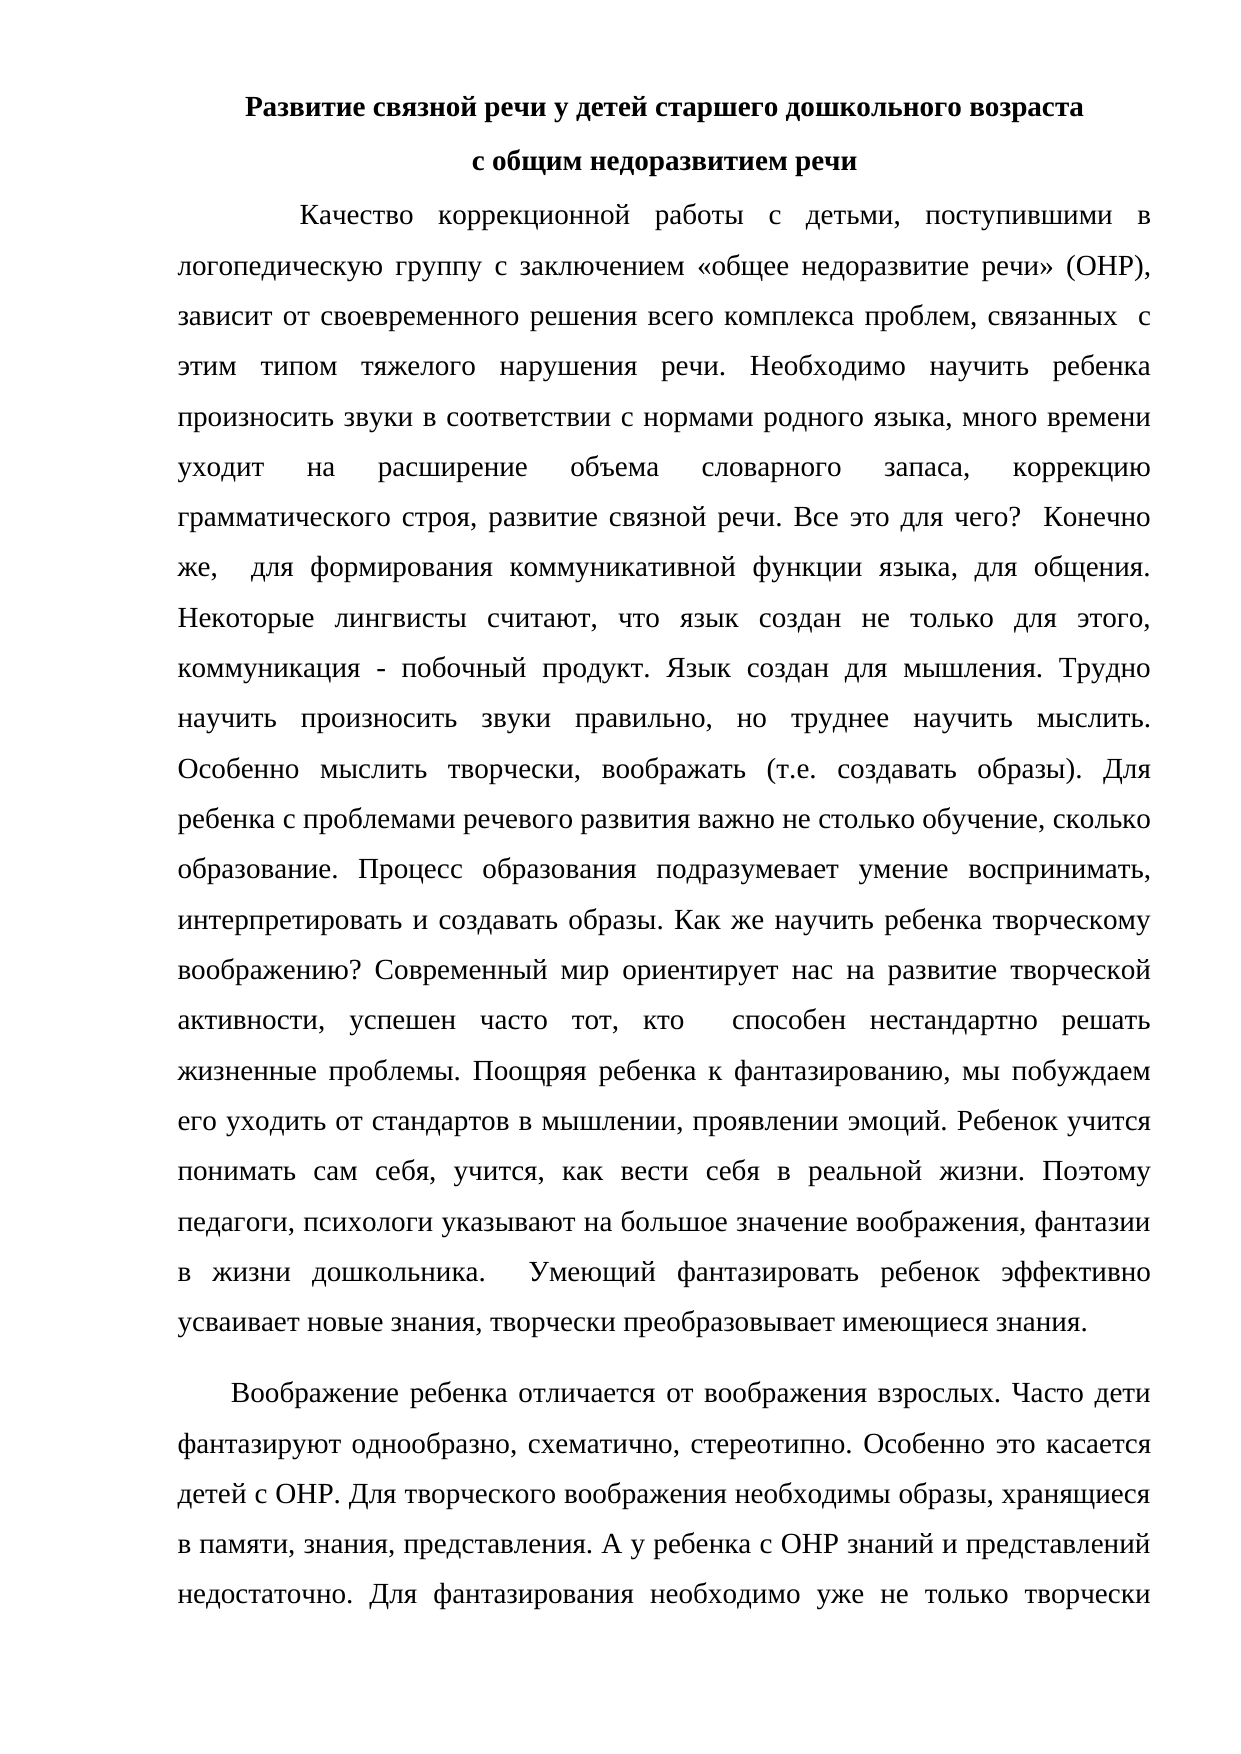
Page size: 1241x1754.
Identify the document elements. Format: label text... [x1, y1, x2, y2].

text Развитие связной речи у детей старшего дошкольного возраста [177, 89, 1152, 122]
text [177, 1375, 1152, 1610]
text с общим недоразвитием речи [177, 143, 1152, 177]
text Качество коррекционной работы с детьми, поступившими в логопедическую группу с заключением «общее недоразвитие речи» (ОНР), зависит от своевременного решения всего комплекса проблем, связанных с этим типом тяжелого нарушения речи. Необходимо научить ребенка произносить звуки в соответствии с нормами родного языка, много времени уходит на расширение объема словарного запаса, коррекцию грамматического строя, развитие связной речи. Все это для чего? Конечно же, для формирования коммуникативной функции языка, для общения. Некоторые лингвисты считают, что язык создан не только для этого, коммуникация - побочный продукт. Язык создан для мышления. Трудно научить произносить звуки правильно, но труднее научить мыслить. Особенно мыслить творчески, воображать (т.е. создавать образы). Для ребенка с проблемами речевого развития важно не столько обучение, сколько образование. Процесс образования подразумевает умение воспринимать, интерпретировать и создавать образы. Как же научить ребенка творческому воображению? Современный мир ориентирует нас на развитие творческой активности, успешен часто тот, кто способен нестандартно решать жизненные проблемы. Поощряя ребенка к фантазированию, мы побуждаем его уходить от стандартов в мышлении, проявлении эмоций. Ребенок учится понимать сам себя, учится, как вести себя в реальной жизни. Поэтому педагоги, психологи указывают на большое значение воображения, фантазии в жизни дошкольника. Умеющий фантазировать ребенок эффективно усваивает новые знания, творчески преобразовывает имеющиеся знания. [177, 197, 1152, 1338]
